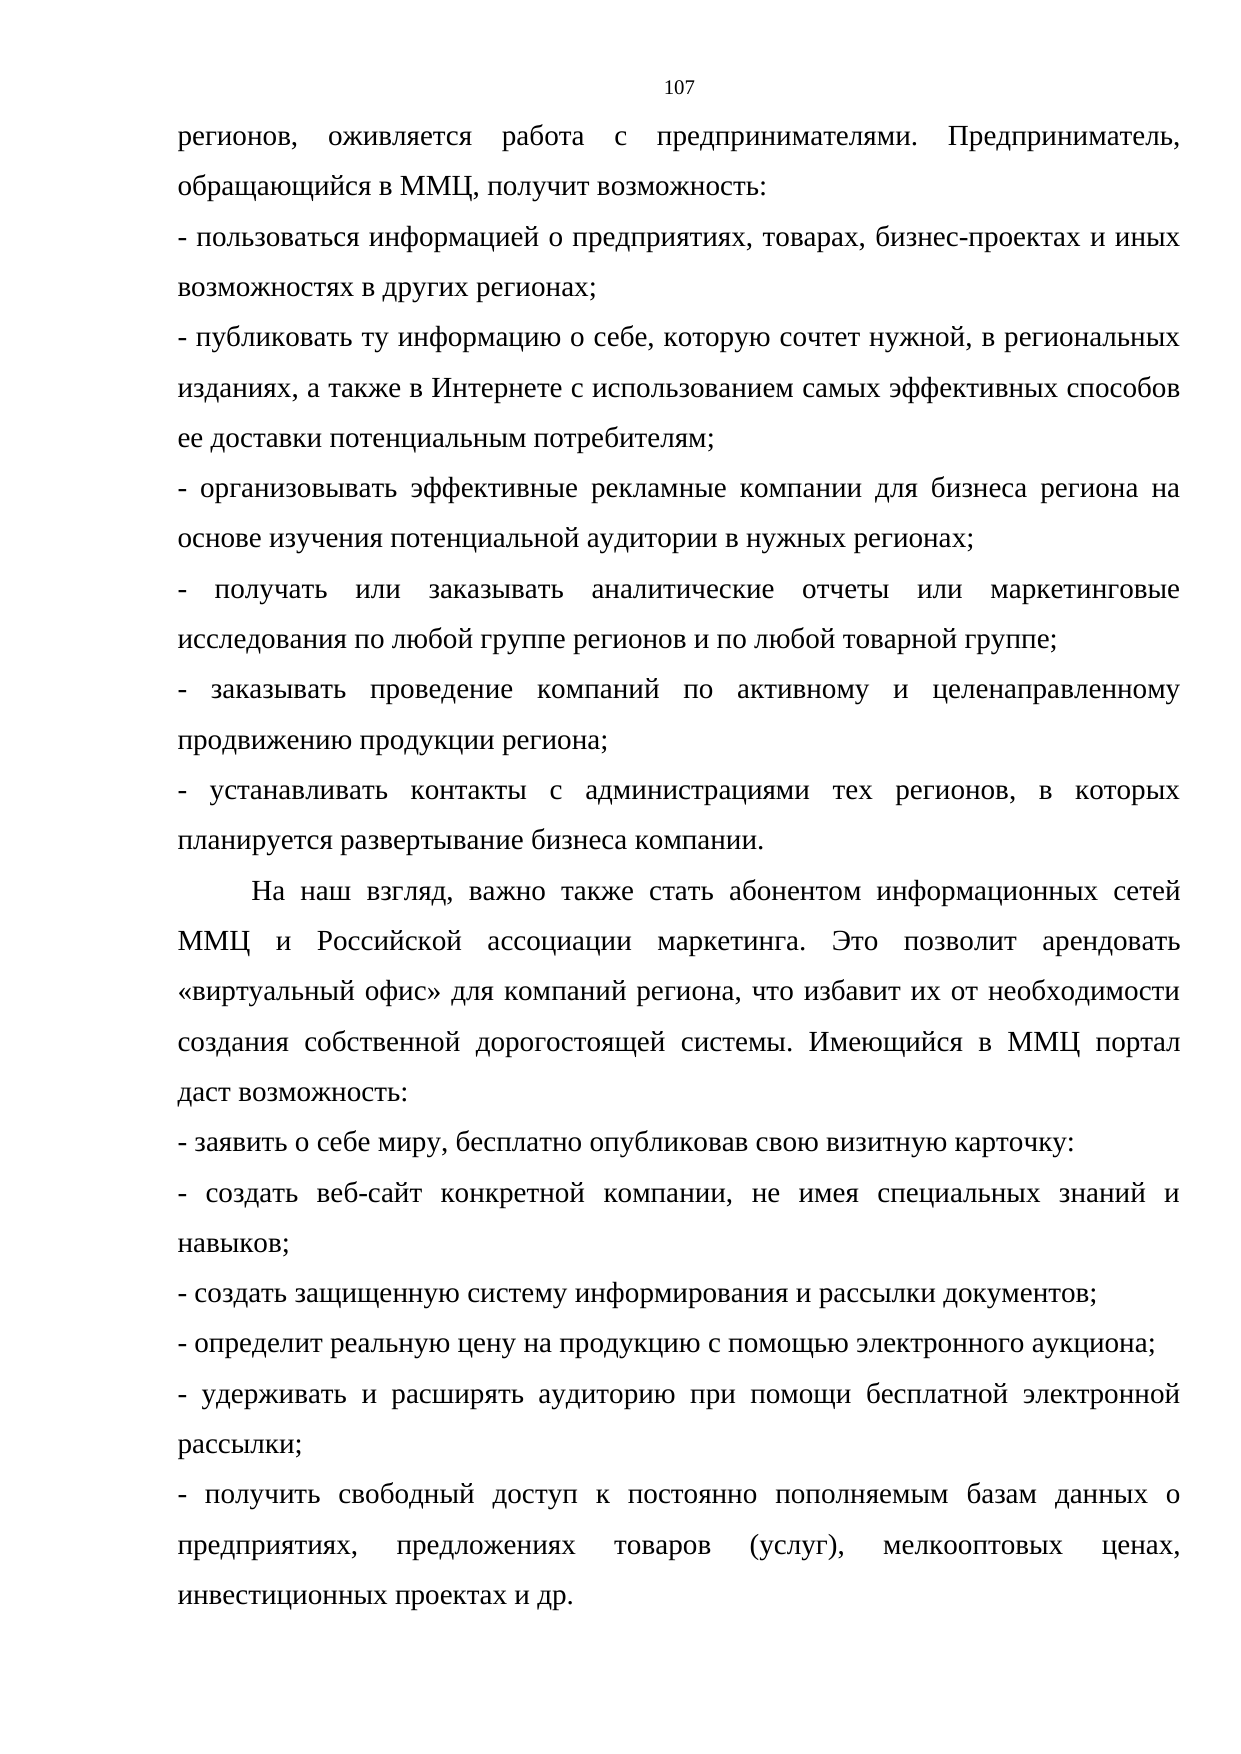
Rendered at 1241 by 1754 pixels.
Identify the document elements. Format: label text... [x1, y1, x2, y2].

text - удерживать и расширять аудиторию при помощи бесплатной электронной рассылки; [177, 1376, 1181, 1460]
text - создать защищенную систему информирования и рассылки документов; [177, 1275, 1181, 1309]
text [177, 118, 1181, 202]
text - заказывать проведение компаний по активному и целенаправленному продвижению продукции региона; [177, 672, 1181, 755]
text - публиковать ту информацию о себе, которую сочтет нужной, в региональных изданиях, а также в Интернете с использованием самых эффективных способов ее доставки потенциальным потребителям; [177, 319, 1181, 453]
text - пользоваться информацией о предприятиях, товарах, бизнес-проектах и иных возможностях в других регионах; [177, 219, 1181, 303]
text - заявить о себе миру, бесплатно опубликовав свою визитную карточку: [177, 1124, 1181, 1158]
text На наш взгляд, важно также стать абонентом информационных сетей ММЦ и Российской ассоциации маркетинга. Это позволит арендовать «виртуальный офис» для компаний региона, что избавит их от необходимости создания собственной дорогостоящей системы. Имеющийся в ММЦ портал даст возможность: [177, 873, 1181, 1108]
text - получить свободный доступ к постоянно пополняемым базам данных о предприятиях, предложениях товаров (услуг), мелкооптовых ценах, инвестиционных проектах и др. [177, 1477, 1181, 1611]
text - получать или заказывать аналитические отчеты или маркетинговые исследования по любой группе регионов и по любой товарной группе; [177, 571, 1181, 655]
text - организовывать эффективные рекламные компании для бизнеса региона на основе изучения потенциальной аудитории в нужных регионах; [177, 470, 1181, 554]
text - устанавливать контакты с администрациями тех регионов, в которых планируется развертывание бизнеса компании. [177, 772, 1181, 856]
text - определит реальную цену на продукцию с помощью электронного аукциона; [177, 1326, 1181, 1359]
text - создать веб-сайт конкретной компании, не имея специальных знаний и навыков; [177, 1175, 1181, 1258]
